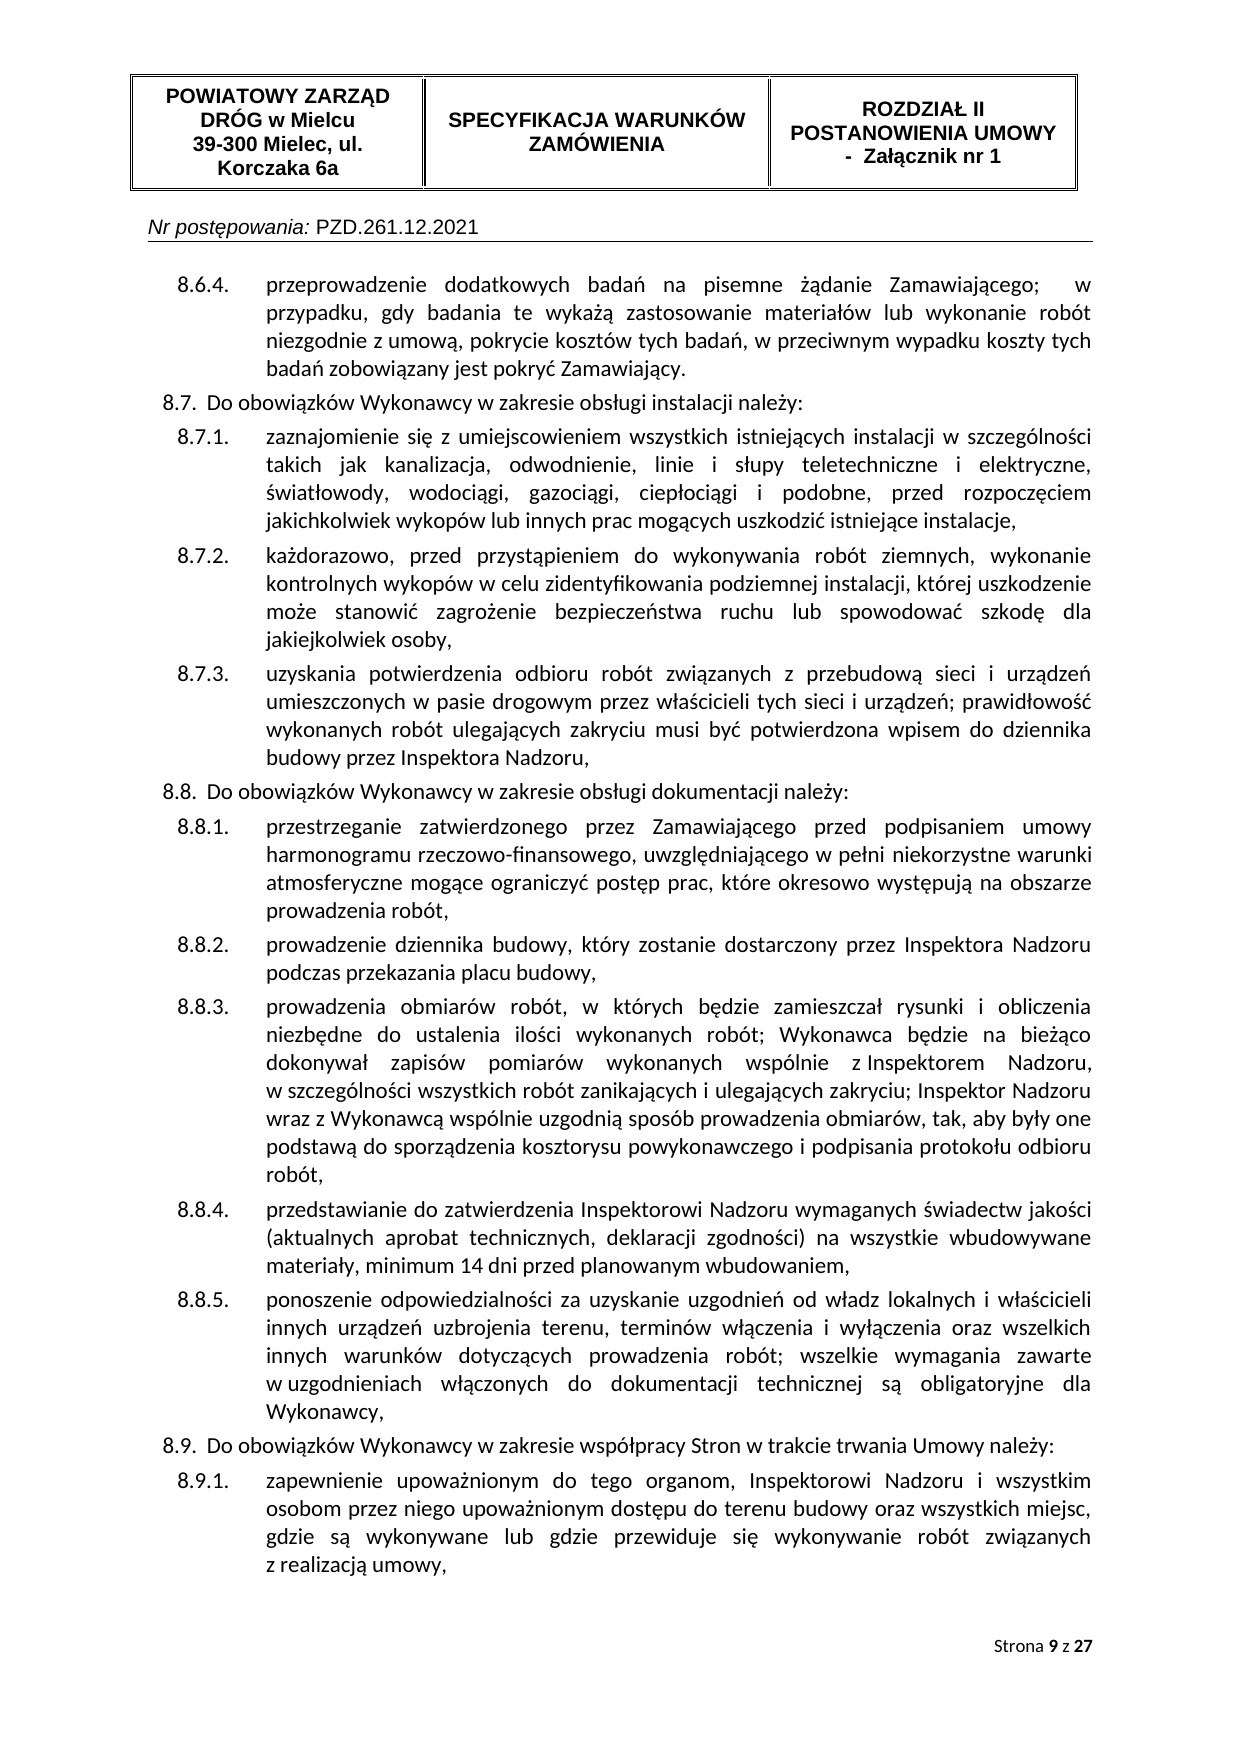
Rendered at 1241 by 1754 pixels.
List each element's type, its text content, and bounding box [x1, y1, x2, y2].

subtitle przedstawianie do zatwierdzenia Inspektorowi Nadzoru wymaganych świadectw jakości (aktualnych aprobat technicznych, deklaracji zgodności) na wszystkie wbudowywane materiały, minimum 14 dni przed planowanym wbudowaniem, [177, 1195, 1093, 1279]
subtitle zaznajomienie się z umiejscowieniem wszystkich istniejących instalacji w szczególności takich jak kanalizacja, odwodnienie, linie i słupy teletechniczne i elektryczne, światłowody, wodociągi, gazociągi, ciepłociągi i podobne, przed rozpoczęciem jakichkolwiek wykopów lub innych prac mogących uszkodzić istniejące instalacje, [177, 422, 1093, 534]
subtitle każdorazowo, przed przystąpieniem do wykonywania robót ziemnych, wykonanie kontrolnych wykopów w celu zidentyfikowania podziemnej instalacji, której uszkodzenie może stanowić zagrożenie bezpieczeństwa ruchu lub spowodować szkodę dla jakiejkolwiek osoby, [177, 541, 1093, 653]
subtitle ponoszenie odpowiedzialności za uzyskanie uzgodnień od władz lokalnych i właścicieli innych urządzeń uzbrojenia terenu, terminów włączenia i wyłączenia oraz wszelkich innych warunków dotyczących prowadzenia robót; wszelkie wymagania zawarte w uzgodnieniach włączonych do dokumentacji technicznej są obligatoryjne dla Wykonawcy, [177, 1285, 1093, 1425]
subtitle Do obowiązków Wykonawcy w zakresie obsługi dokumentacji należy: [162, 777, 1093, 806]
subtitle Do obowiązków Wykonawcy w zakresie obsługi instalacji należy: [162, 388, 1093, 416]
subtitle Do obowiązków Wykonawcy w zakresie współpracy Stron w trakcie trwania Umowy należy: [162, 1431, 1093, 1459]
subtitle zapewnienie upoważnionym do tego organom, Inspektorowi Nadzoru i wszystkim osobom przez niego upoważnionym dostępu do terenu budowy oraz wszystkich miejsc, gdzie są wykonywane lub gdzie przewiduje się wykonywanie robót związanych z realizacją umowy, [177, 1466, 1093, 1578]
subtitle prowadzenie dziennika budowy, który zostanie dostarczony przez Inspektora Nadzoru podczas przekazania placu budowy, [177, 930, 1093, 986]
subtitle przeprowadzenie dodatkowych badań na pisemne żądanie Zamawiającego; w przypadku, gdy badania te wykażą zastosowanie materiałów lub wykonanie robót niezgodnie z umową, pokrycie kosztów tych badań, w przeciwnym wypadku koszty tych badań zobowiązany jest pokryć Zamawiający. [177, 270, 1093, 382]
subtitle uzyskania potwierdzenia odbioru robót związanych z przebudową sieci i urządzeń umieszczonych w pasie drogowym przez właścicieli tych sieci i urządzeń; prawidłowość wykonanych robót ulegających zakryciu musi być potwierdzona wpisem do dziennika budowy przez Inspektora Nadzoru, [177, 659, 1093, 771]
subtitle przestrzeganie zatwierdzonego przez Zamawiającego przed podpisaniem umowy harmonogramu rzeczowo-finansowego, uwzględniającego w pełni niekorzystne warunki atmosferyczne mogące ograniczyć postęp prac, które okresowo występują na obszarze prowadzenia robót, [177, 812, 1093, 924]
subtitle prowadzenia obmiarów robót, w których będzie zamieszczał rysunki i obliczenia niezbędne do ustalenia ilości wykonanych robót; Wykonawca będzie na bieżąco dokonywał zapisów pomiarów wykonanych wspólnie z Inspektorem Nadzoru, w szczególności wszystkich robót zanikających i ulegających zakryciu; Inspektor Nadzoru wraz z Wykonawcą wspólnie uzgodnią sposób prowadzenia obmiarów, tak, aby były one podstawą do sporządzenia kosztorysu powykonawczego i podpisania protokołu odbioru robót, [177, 992, 1093, 1188]
